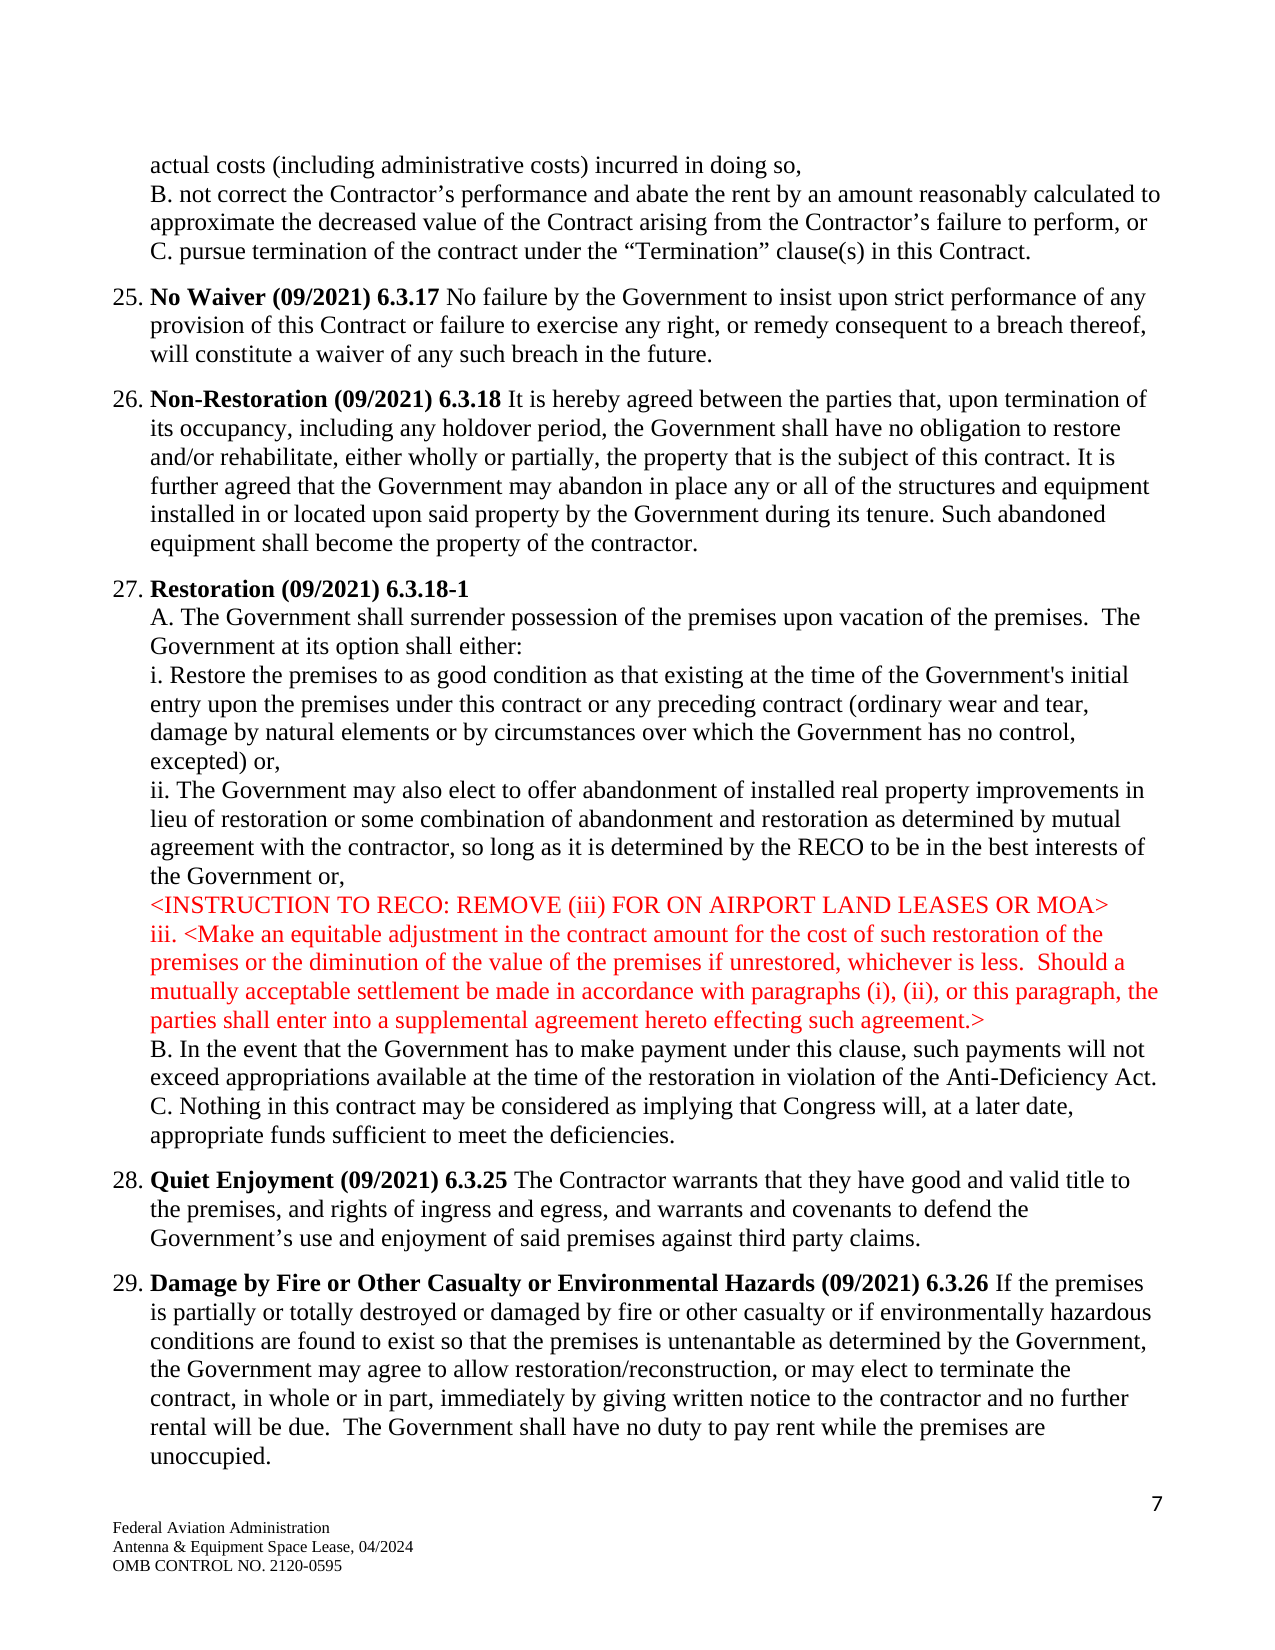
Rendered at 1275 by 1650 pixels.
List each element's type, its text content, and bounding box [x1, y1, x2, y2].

list No Waiver (09/2021) 6.3.17 Insert in all real estate contracts. No failure by the Government to insist upon strict performance of any provision of this Contract or failure to exercise any right, or remedy consequent to a breach thereof, will constitute a waiver of any such breach in the future. [112, 282, 1162, 368]
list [112, 150, 1162, 265]
list Restoration (09/2021) 6.3.18-1 This is an alternate restoration clause that may be used for leases and on-airport MOAs on a case-by-case basis when use of the non-restoration clause is neither feasible nor appropriate. RECO should remove paragraph C for on-airport land leases or on-airport MOAs. REMOVE this Clause if 6.3.18 Non-Restoration is used. A. The Government shall surrender possession of the premises upon vacation of the premises. The Government at its option shall either: i. Restore the premises to as good condition as that existing at the time of the Government's initial entry upon the premises under this contract or any preceding contract (ordinary wear and tear, damage by natural elements or by circumstances over which the Government has no control, excepted) or, ii. The Government may also elect to offer abandonment of installed real property improvements in lieu of restoration or some combination of abandonment and restoration as determined by mutual agreement with the contractor, so long as it is determined by the RECO to be in the best interests of the Government or, <INSTRUCTION TO RECO: REMOVE (iii) FOR ON AIRPORT LAND LEASES OR MOA> iii. <Make an equitable adjustment in the contract amount for the cost of such restoration of the premises or the diminution of the value of the premises if unrestored, whichever is less. Should a mutually acceptable settlement be made in accordance with paragraphs (i), (ii), or this paragraph, the parties shall enter into a supplemental agreement hereto effecting such agreement.> B. In the event that the Government has to make payment under this clause, such payments will not exceed appropriations available at the time of the restoration in violation of the Anti-Deficiency Act. C. Nothing in this contract may be considered as implying that Congress will, at a later date, appropriate funds sufficient to meet the deficiencies. [112, 574, 1162, 1149]
list Quiet Enjoyment (09/2021) 6.3.25 Insert in all real estate contracts except outgrants. The Contractor warrants that they have good and valid title to the premises, and rights of ingress and egress, and warrants and covenants to defend the Government’s use and enjoyment of said premises against third party claims. [112, 1165, 1162, 1252]
list Damage by Fire or Other Casualty or Environmental Hazards (09/2021) 6.3.26 Insert in all leases where the FAA pays rent. If the premises is partially or totally destroyed or damaged by fire or other casualty or if environmentally hazardous conditions are found to exist so that the premises is untenantable as determined by the Government, the Government may agree to allow restoration/reconstruction, or may elect to terminate the contract, in whole or in part, immediately by giving written notice to the contractor and no further rental will be due. The Government shall have no duty to pay rent while the premises are unoccupied. [112, 1268, 1162, 1469]
list Non-Restoration (09/2021) 6.3.18 Insert in all real estate leases and on-airport MOAs unless specific restorations are negotiated and Clause 6.3.18-1 Restoration is used. REMOVE this clause if 6.3.18-1 Restoration is used. It is hereby agreed between the parties that, upon termination of its occupancy, including any holdover period, the Government shall have no obligation to restore and/or rehabilitate, either wholly or partially, the property that is the subject of this contract. It is further agreed that the Government may abandon in place any or all of the structures and equipment installed in or located upon said property by the Government during its tenure. Such abandoned equipment shall become the property of the contractor. [112, 384, 1162, 557]
